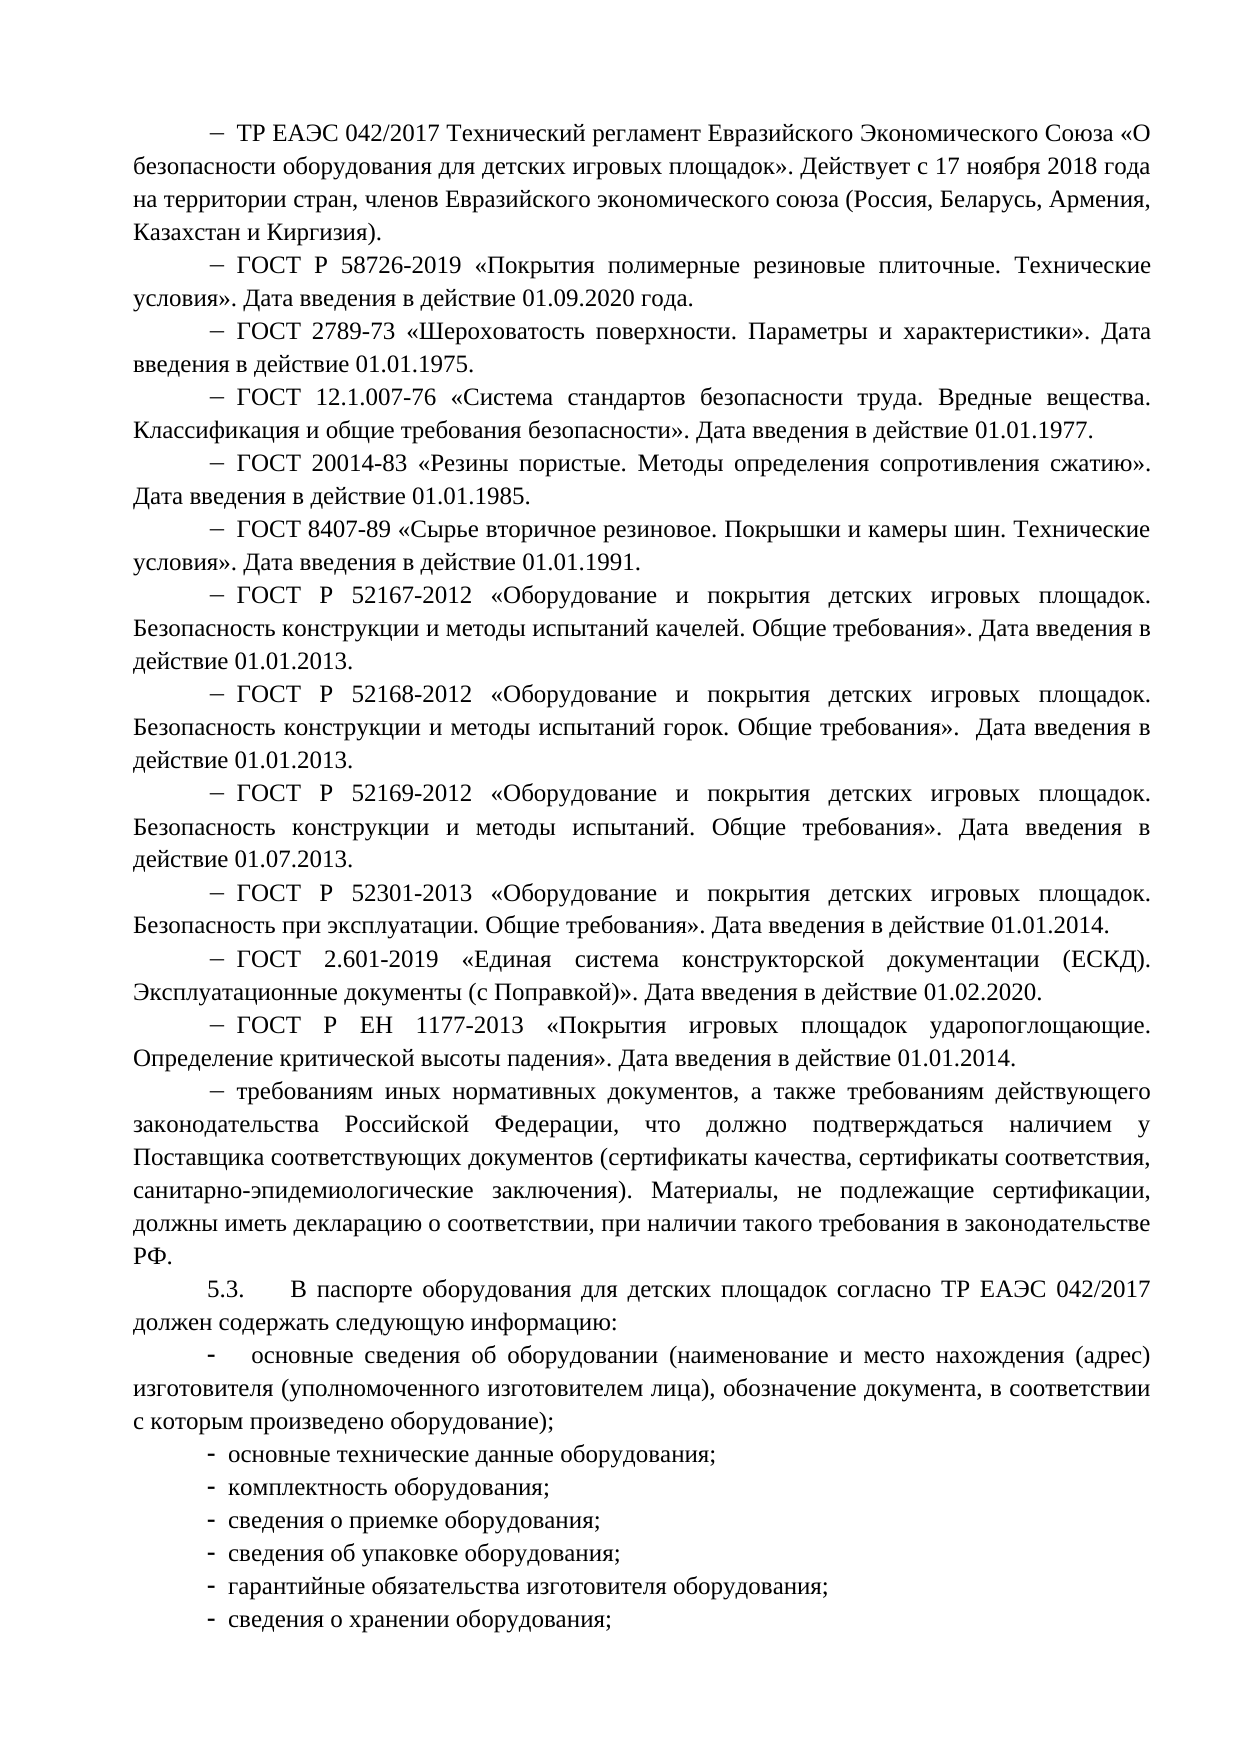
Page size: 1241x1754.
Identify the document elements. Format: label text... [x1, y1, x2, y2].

list основные технические данные оборудования; [133, 1439, 1152, 1468]
list основные сведения об оборудовании (наименование и место нахождения (адрес) изготовителя (уполномоченного изготовителем лица), обозначение документа, в соответствии с которым произведено оборудование); [133, 1340, 1152, 1435]
list В паспорте оборудования для детских площадок согласно ТР ЕАЭС 042/2017 должен содержать следующую информацию: [133, 1274, 1152, 1336]
list ГОСТ Р 52169-2012 «Оборудование и покрытия детских игровых площадок. Безопасность конструкции и методы испытаний. Общие требования». Дата введения в действие 01.07.2013. [133, 778, 1152, 873]
list сведения о хранении оборудования; [133, 1604, 1152, 1633]
list требованиям иных нормативных документов, а также требованиям действующего законодательства Российской Федерации, что должно подтверждаться наличием у Поставщика соответствующих документов (сертификаты качества, сертификаты соответствия, санитарно-эпидемиологические заключения). Материалы, не подлежащие сертификации, должны иметь декларацию о соответствии, при наличии такого требования в законодательстве РФ. [133, 1076, 1152, 1269]
list ГОСТ Р 58726-2019 «Покрытия полимерные резиновые плиточные. Технические условия». Дата введения в действие 01.09.2020 года. [133, 250, 1152, 312]
list ГОСТ Р 52167-2012 «Оборудование и покрытия детских игровых площадок. Безопасность конструкции и методы испытаний качелей. Общие требования». Дата введения в действие 01.01.2013. [133, 580, 1152, 675]
list ГОСТ Р 52168-2012 «Оборудование и покрытия детских игровых площадок. Безопасность конструкции и методы испытаний горок. Общие требования». Дата введения в действие 01.01.2013. [133, 679, 1152, 774]
list ГОСТ Р ЕН 1177-2013 «Покрытия игровых площадок ударопоглощающие. Определение критической высоты падения». Дата введения в действие 01.01.2014. [133, 1010, 1152, 1071]
list гарантийные обязательства изготовителя оборудования; [133, 1571, 1152, 1600]
list ГОСТ 2.601-2019 «Единая система конструкторской документации (ЕСКД). Эксплуатационные документы (с Поправкой)». Дата введения в действие 01.02.2020. [133, 944, 1152, 1005]
list ГОСТ 2789-73 «Шероховатость поверхности. Параметры и характеристики». Дата введения в действие 01.01.1975. [133, 316, 1152, 378]
list сведения о приемке оборудования; [133, 1505, 1152, 1534]
list сведения об упаковке оборудования; [133, 1538, 1152, 1567]
list ГОСТ 20014-83 «Резины пористые. Методы определения сопротивления сжатию». Дата введения в действие 01.01.1985. [133, 448, 1152, 510]
list ГОСТ Р 52301-2013 «Оборудование и покрытия детских игровых площадок. Безопасность при эксплуатации. Общие требования». Дата введения в действие 01.01.2014. [133, 878, 1152, 939]
list комплектность оборудования; [133, 1472, 1152, 1501]
list ГОСТ 12.1.007-76 «Система стандартов безопасности труда. Вредные вещества. Классификация и общие требования безопасности». Дата введения в действие 01.01.1977. [133, 382, 1152, 444]
list ГОСТ 8407-89 «Сырье вторичное резиновое. Покрышки и камеры шин. Технические условия». Дата введения в действие 01.01.1991. [133, 514, 1152, 576]
list ТР ЕАЭС 042/2017 Технический регламент Евразийского Экономического Союза «О безопасности оборудования для детских игровых площадок». Действует с 17 ноября 2018 года на территории стран, членов Евразийского экономического союза (Россия, Беларусь, Армения, Казахстан и Киргизия). [133, 118, 1152, 246]
